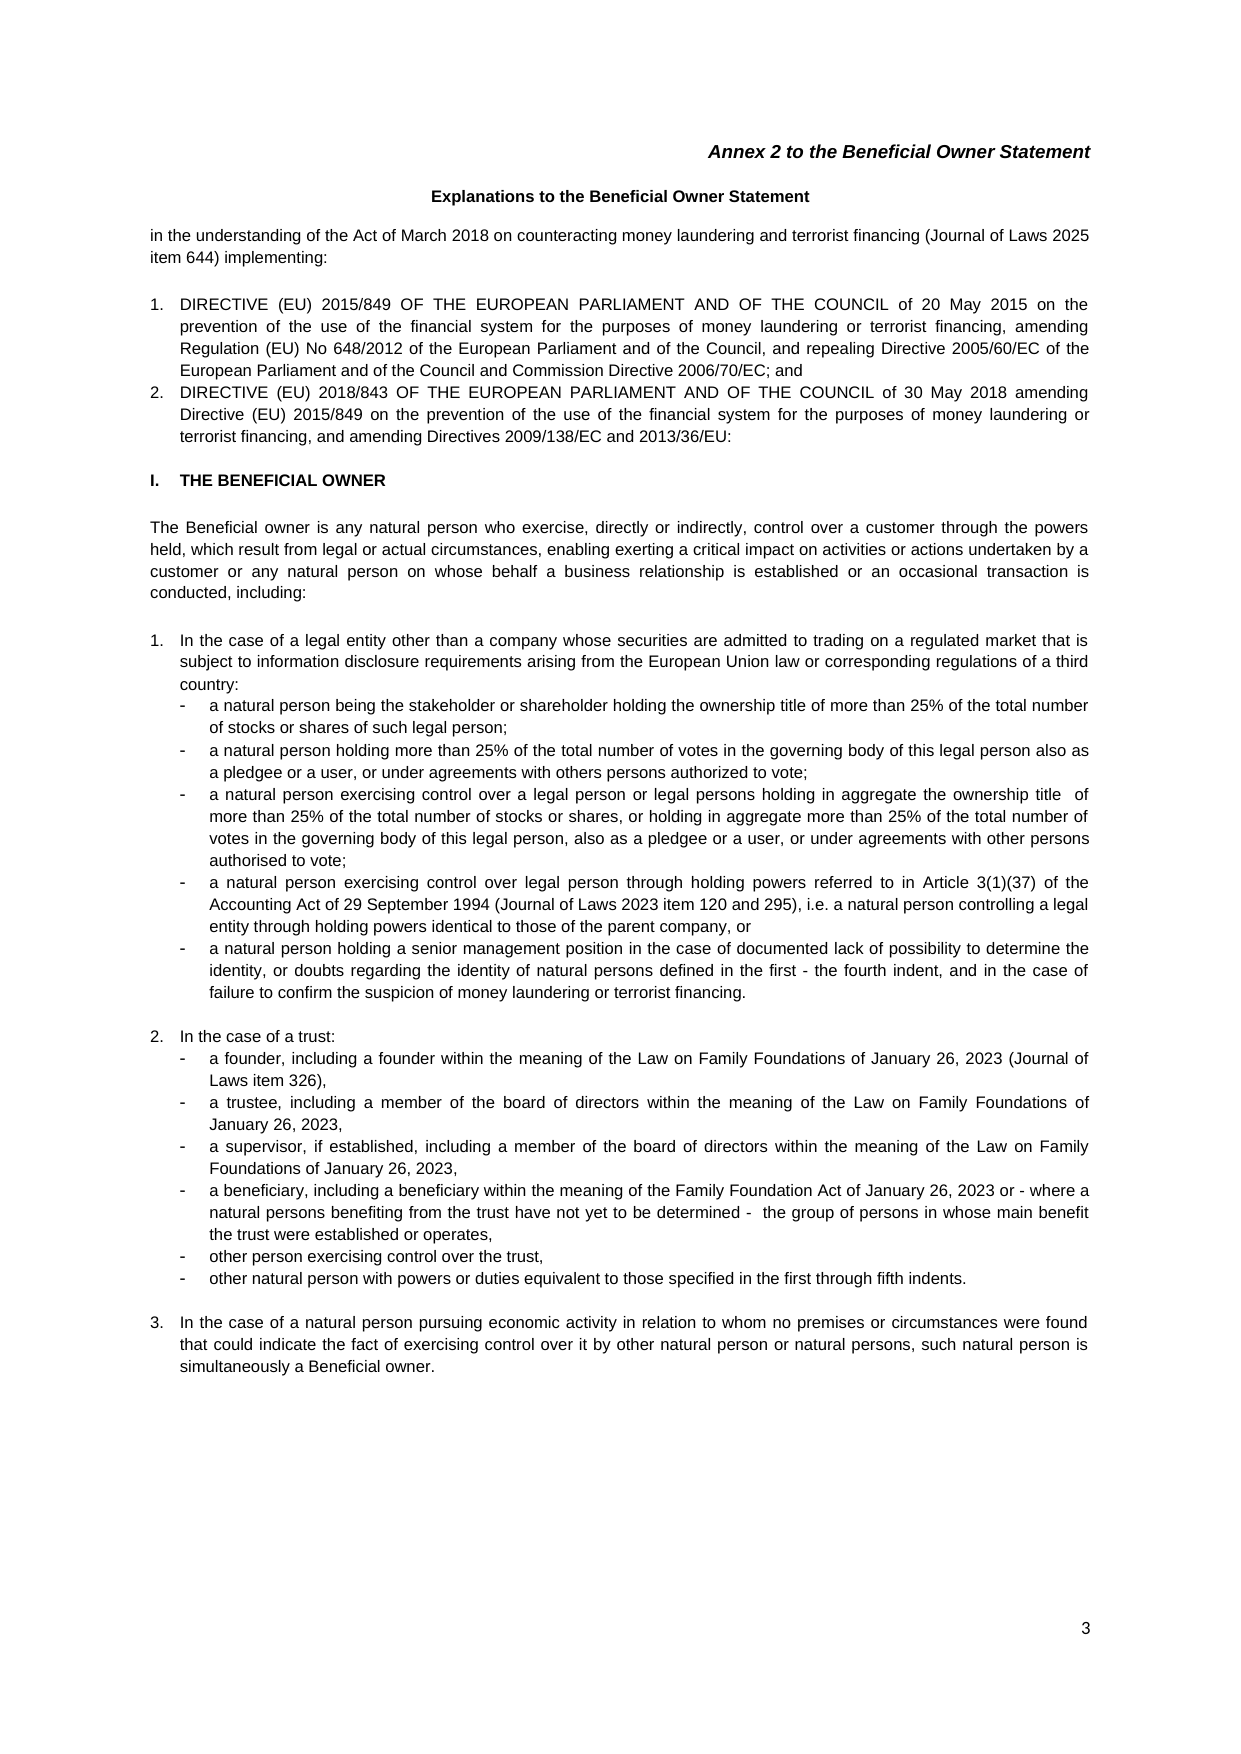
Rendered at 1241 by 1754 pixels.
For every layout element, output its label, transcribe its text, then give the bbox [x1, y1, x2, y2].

list DIRECTIVE (EU) 2018/843 OF THE EUROPEAN PARLIAMENT AND OF THE COUNCIL of 30 May 2018 amending Directive (EU) 2015/849 on the prevention of the use of the financial system for the purposes of money laundering or terrorist financing, and amending Directives 2009/138/EC and 2013/36/EU: [150, 382, 1090, 446]
list a beneficiary, including a beneficiary within the meaning of the Family Foundation Act of January 26, 2023 or - where a natural persons benefiting from the trust have not yet to be determined - the group of persons in whose main benefit the trust were established or operates, [179, 1181, 1090, 1244]
list In the case of a legal entity other than a company whose securities are admitted to trading on a regulated market that is subject to information disclosure requirements arising from the European Union law or corresponding regulations of a third country: [150, 630, 1090, 693]
list a natural person holding more than 25% of the total number of votes in the governing body of this legal person also as a pledgee or a user, or under agreements with others persons authorized to vote; [179, 740, 1090, 782]
list DIRECTIVE (EU) 2015/849 OF THE EUROPEAN PARLIAMENT AND OF THE COUNCIL of 20 May 2015 on the prevention of the use of the financial system for the purposes of money laundering or terrorist financing, amending Regulation (EU) No 648/2012 of the European Parliament and of the Council, and repealing Directive 2005/60/EC of the European Parliament and of the Council and Commission Directive 2006/70/EC; and [150, 294, 1090, 380]
list a founder, including a founder within the meaning of the Law on Family Foundations of January 26, 2023 (Journal of Laws item 326), [179, 1048, 1090, 1090]
list a supervisor, if established, including a member of the board of directors within the meaning of the Law on Family Foundations of January 26, 2023, [179, 1137, 1090, 1178]
list a natural person exercising control over a legal person or legal persons holding in aggregate the ownership title of more than 25% of the total number of stocks or shares, or holding in aggregate more than 25% of the total number of votes in the governing body of this legal person, also as a pledgee or a user, or under agreements with other persons authorised to vote; [179, 784, 1090, 869]
list In the case of a natural person pursuing economic activity in relation to whom no premises or circumstances were found that could indicate the fact of exercising control over it by other natural person or natural persons, such natural person is simultaneously a Beneficial owner. [150, 1313, 1090, 1376]
text Explanations to the Beneficial Owner Statement [150, 187, 1090, 206]
list other natural person with powers or duties equivalent to those specified in the first through fifth indents. [179, 1269, 1090, 1288]
list In the case of a trust: [150, 1026, 1090, 1046]
list a natural person being the stakeholder or shareholder holding the ownership title of more than 25% of the total number of stocks or shares of such legal person; [179, 696, 1090, 737]
list a trustee, including a member of the board of directors within the meaning of the Law on Family Foundations of January 26, 2023, [179, 1092, 1090, 1134]
text in the understanding of the Act of March 2018 on counteracting money laundering and terrorist financing (Journal of Laws 2025 item 644) implementing: [150, 226, 1090, 267]
list other person exercising control over the trust, [179, 1247, 1090, 1266]
text Annex 2 to the Beneficial Owner Statement [150, 141, 1090, 162]
text The Beneficial owner is any natural person who exercise, directly or indirectly, control over a customer through the powers held, which result from legal or actual circumstances, enabling exerting a critical impact on activities or actions undertaken by a customer or any natural person on whose behalf a business relationship is established or an occasional transaction is conducted, including: [150, 517, 1090, 602]
list a natural person holding a senior management position in the case of documented lack of possibility to determine the identity, or doubts regarding the identity of natural persons defined in the first - the fourth indent, and in the case of failure to confirm the suspicion of money laundering or terrorist financing. [179, 938, 1090, 1002]
list a natural person exercising control over legal person through holding powers referred to in Article 3(1)(37) of the Accounting Act of 29 September 1994 (Journal of Laws 2023 item 120 and 295), i.e. a natural person controlling a legal entity through holding powers identical to those of the parent company, or [179, 872, 1090, 936]
list THE BENEFICIAL OWNER [150, 470, 1090, 489]
